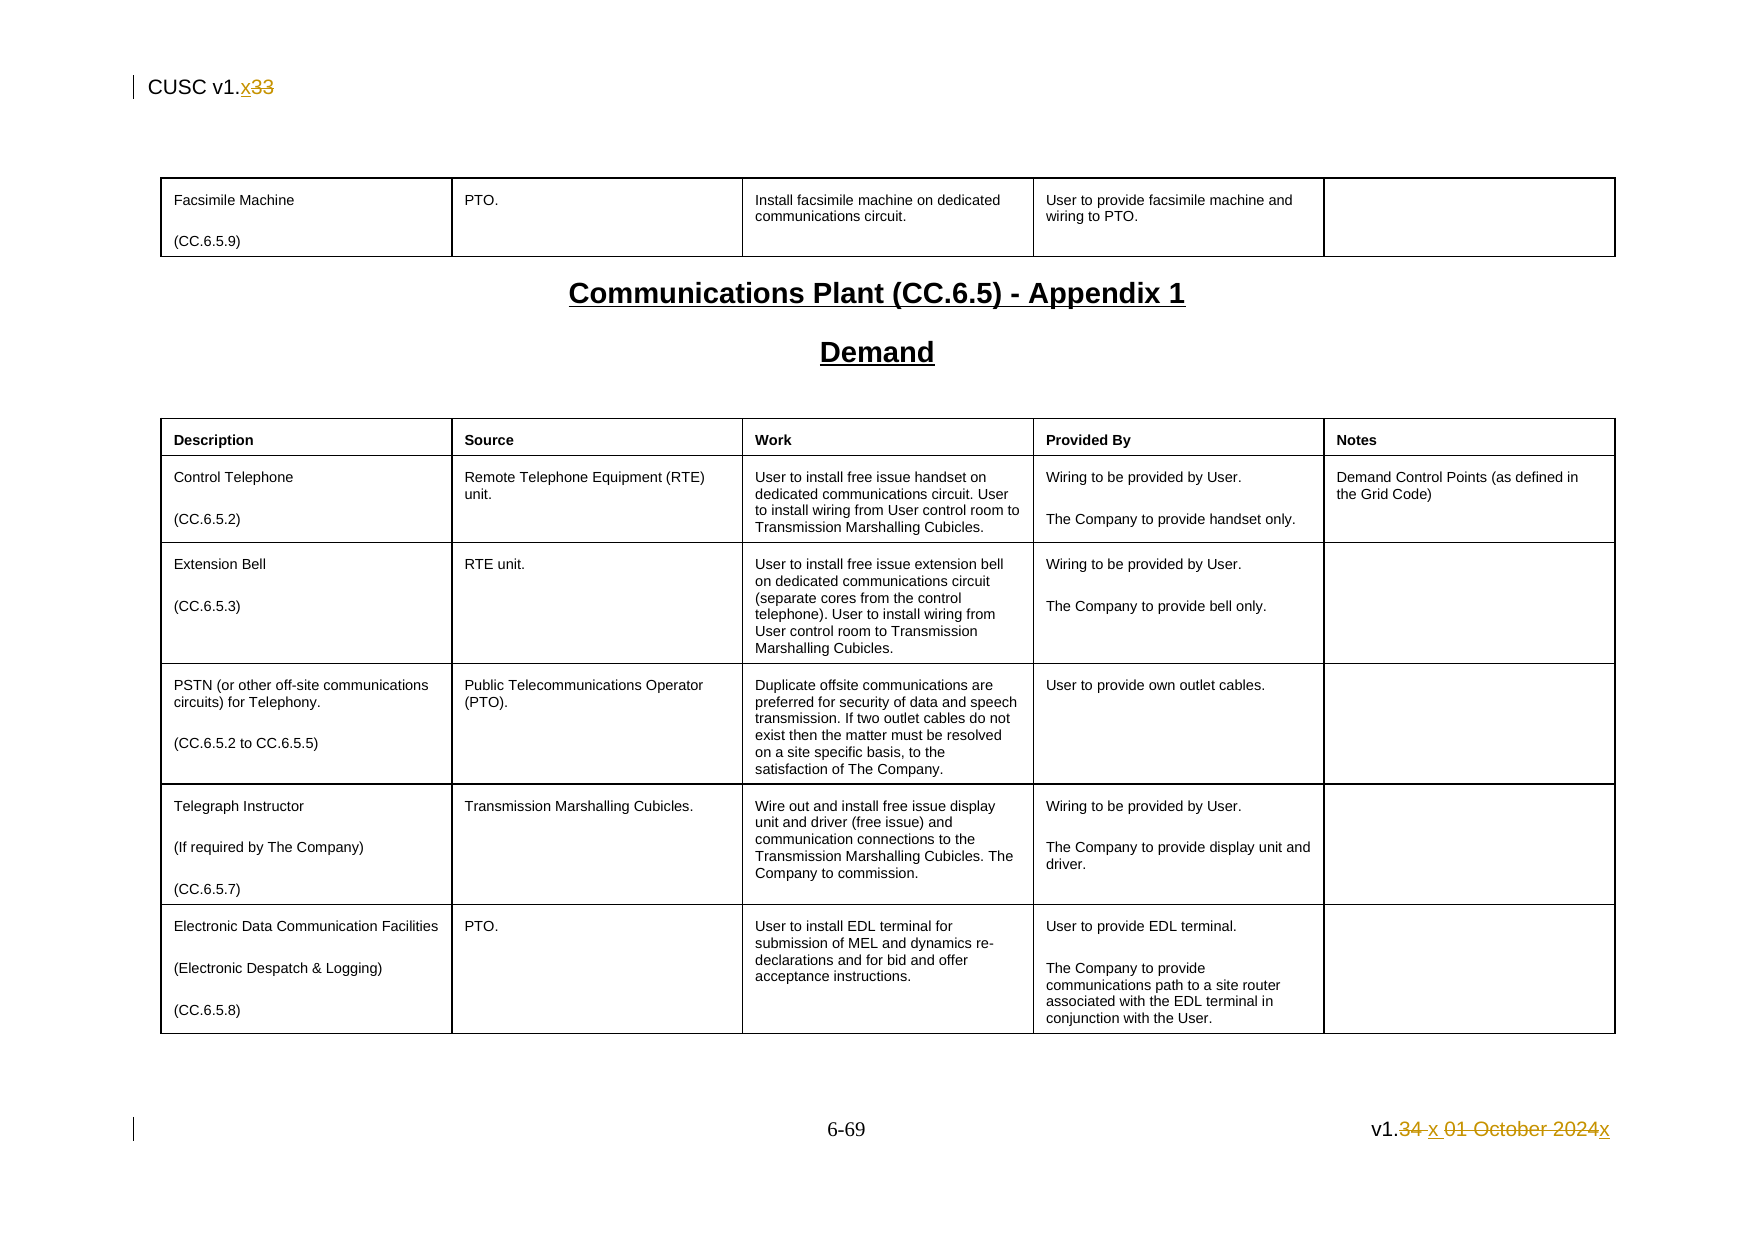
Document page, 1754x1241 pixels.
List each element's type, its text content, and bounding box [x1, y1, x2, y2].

table_cell Wiring to be provided by User. The Company to provide bell only. [1034, 543, 1323, 662]
table_cell [1325, 905, 1614, 1032]
table_cell [1325, 179, 1614, 256]
table_cell PTO. [453, 905, 742, 1032]
table_cell Extension (CC.6.5.3) [162, 543, 451, 662]
table_cell User to install free issue handset on dedicated communications circuit. User to install wiring from User control room to Transmission Marshalling Cubicles. [743, 456, 1033, 542]
table_cell User to provide EDL terminal. The Company to provide communications path to a site router associated with the EDL terminal in conjunction with the User. [1034, 905, 1323, 1032]
table_header Notes [1325, 419, 1614, 454]
table_cell PTO. [453, 179, 742, 256]
table_cell Wiring to be provided by User. The Company to provide handset only. [1034, 456, 1323, 542]
table_cell Demand Control Points (as defined in the Grid Code) [1325, 456, 1614, 542]
table_cell Public Telecommunications Operator (PTO). [453, 664, 742, 783]
table_cell User to provide facsimile machine and wiring to PTO. [1034, 179, 1323, 256]
table_cell [1325, 543, 1614, 662]
table_cell Duplicate offsite communications are preferred for security of data and speech transmission. If two outlet cables do not exist then the matter must be resolved on a site specific basis, to the satisfaction of The Company. [743, 664, 1033, 783]
table_cell [1325, 785, 1614, 903]
text Demand [148, 335, 1606, 369]
table_cell Control Telephone (CC.6.5.2) [162, 456, 451, 542]
table_cell Wire out and install free issue display unit and driver (free issue) and communication connections to the Transmission Marshalling Cubicles. The Company to commission. [743, 785, 1033, 903]
table_cell Transmission Marshalling Cubicles. [453, 785, 742, 903]
table_header Work [743, 419, 1033, 454]
table_cell Remote Telephone Equipment (RTE) unit. [453, 456, 742, 542]
table_header Source [453, 419, 742, 454]
table_cell User to install free issue extension bell on dedicated communications circuit (separate cores from the control telephone). User to install wiring from User control room to Transmission Marshalling Cubicles. [743, 543, 1033, 662]
table_header Provided By [1034, 419, 1323, 454]
table_cell Electronic Data Communication Facilities (Electronic Despatch & Logging) (CC.6.5.8) [162, 905, 451, 1032]
table_cell [1325, 664, 1614, 783]
table_cell User to provide own outlet cables. [1034, 664, 1323, 783]
table_cell Facsimile Machine (CC.6.5.9) [162, 179, 451, 256]
table_cell Wiring to be provided by User. The Company to provide display unit and driver. [1034, 785, 1323, 903]
table_cell User to install EDL terminal for submission of MEL and dynamics re-declarations and for bid and offer acceptance instructions. [743, 905, 1033, 1032]
table_cell RTE unit. [453, 543, 742, 662]
table_cell Install facsimile machine on dedicated communications circuit. [743, 179, 1033, 256]
text Communications Plant (CC.6.5) - Appendix 1 [148, 277, 1606, 310]
table_cell Telegraph Instructor (If required by The Company) (CC.6.5.7) [162, 785, 451, 903]
table_header Description [162, 419, 451, 454]
table_cell PSTN (or other off-site communications circuits) for Telephony. (CC.6.5.2 to CC.6.5.5) [162, 664, 451, 783]
